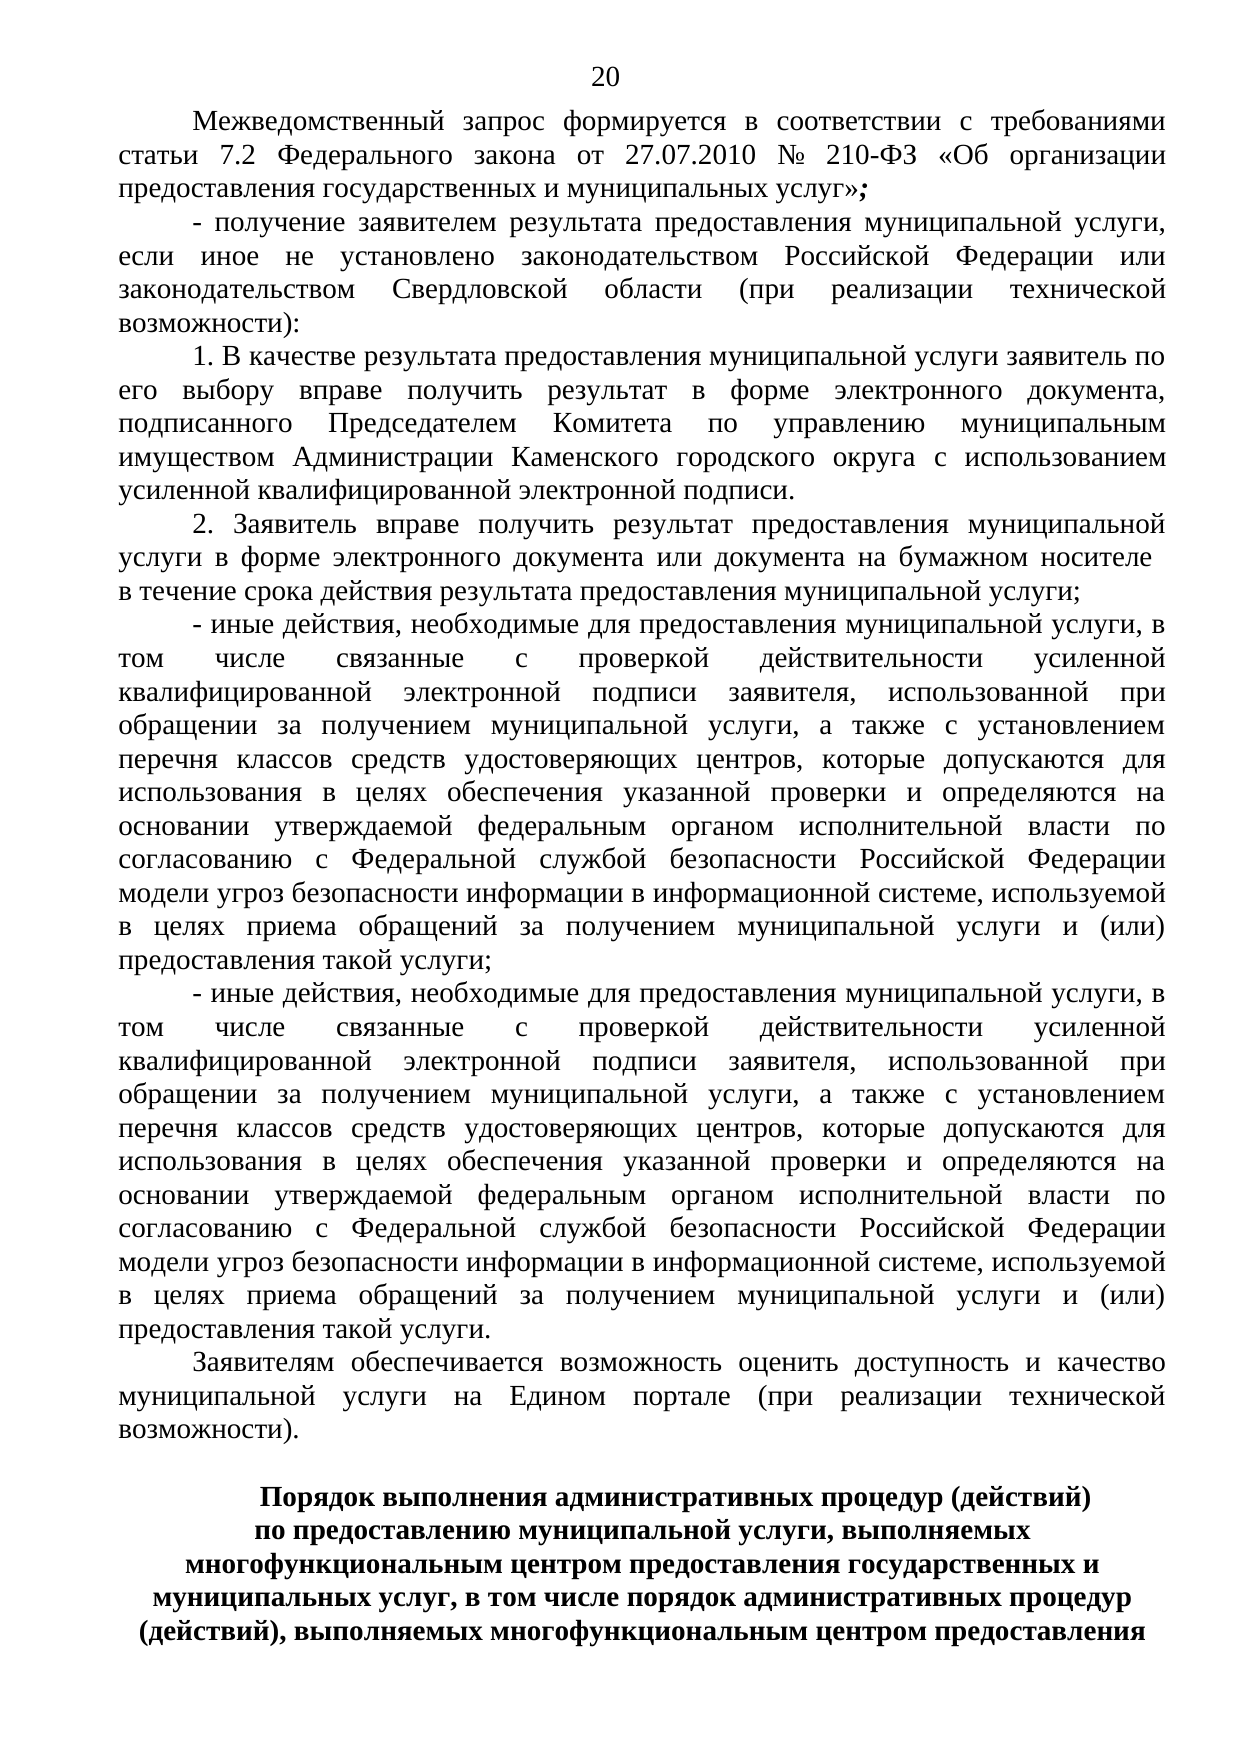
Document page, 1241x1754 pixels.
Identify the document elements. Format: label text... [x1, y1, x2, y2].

text 2. Заявитель вправе получить результат предоставления муниципальной услуги в форме электронного документа или документа на бумажном носителе в течение срока действия результата предоставления муниципальной услуги; [118, 506, 1167, 607]
text 1. В качестве результата предоставления муниципальной услуги заявитель по его выбору вправе получить результат в форме электронного документа, подписанного Председателем Комитета по управлению муниципальным имуществом Администрации Каменского городского округа с использованием усиленной квалифицированной электронной подписи. [118, 338, 1167, 506]
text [118, 1479, 1167, 1646]
text - иные действия, необходимые для предоставления муниципальной услуги, в том числе связанные с проверкой действительности усиленной квалифицированной электронной подписи заявителя, использованной при обращении за получением муниципальной услуги, а также с установлением перечня классов средств удостоверяющих центров, которые допускаются для использования в целях обеспечения указанной проверки и определяются на основании утверждаемой федеральным органом исполнительной власти по согласованию с Федеральной службой безопасности Российской Федерации модели угроз безопасности информации в информационной системе, используемой в целях приема обращений за получением муниципальной услуги и (или) предоставления такой услуги. [118, 976, 1167, 1344]
text Межведомственный запрос формируется в соответствии с требованиями статьи 7.2 Федерального закона от 27.07.2010 № 210-ФЗ «Об организации предоставления государственных и муниципальных услуг»; [118, 103, 1167, 204]
text - иные действия, необходимые для предоставления муниципальной услуги, в том числе связанные с проверкой действительности усиленной квалифицированной электронной подписи заявителя, использованной при обращении за получением муниципальной услуги, а также с установлением перечня классов средств удостоверяющих центров, которые допускаются для использования в целях обеспечения указанной проверки и определяются на основании утверждаемой федеральным органом исполнительной власти по согласованию с Федеральной службой безопасности Российской Федерации модели угроз безопасности информации в информационной системе, используемой в целях приема обращений за получением муниципальной услуги и (или) предоставления такой услуги; [118, 607, 1167, 976]
text Заявителям обеспечивается возможность оценить доступность и качество муниципальной услуги на Едином портале (при реализации технической возможности). [118, 1344, 1167, 1445]
text - получение заявителем результата предоставления муниципальной услуги, если иное не установлено законодательством Российской Федерации или законодательством Свердловской области (при реализации технической возможности): [118, 204, 1167, 338]
